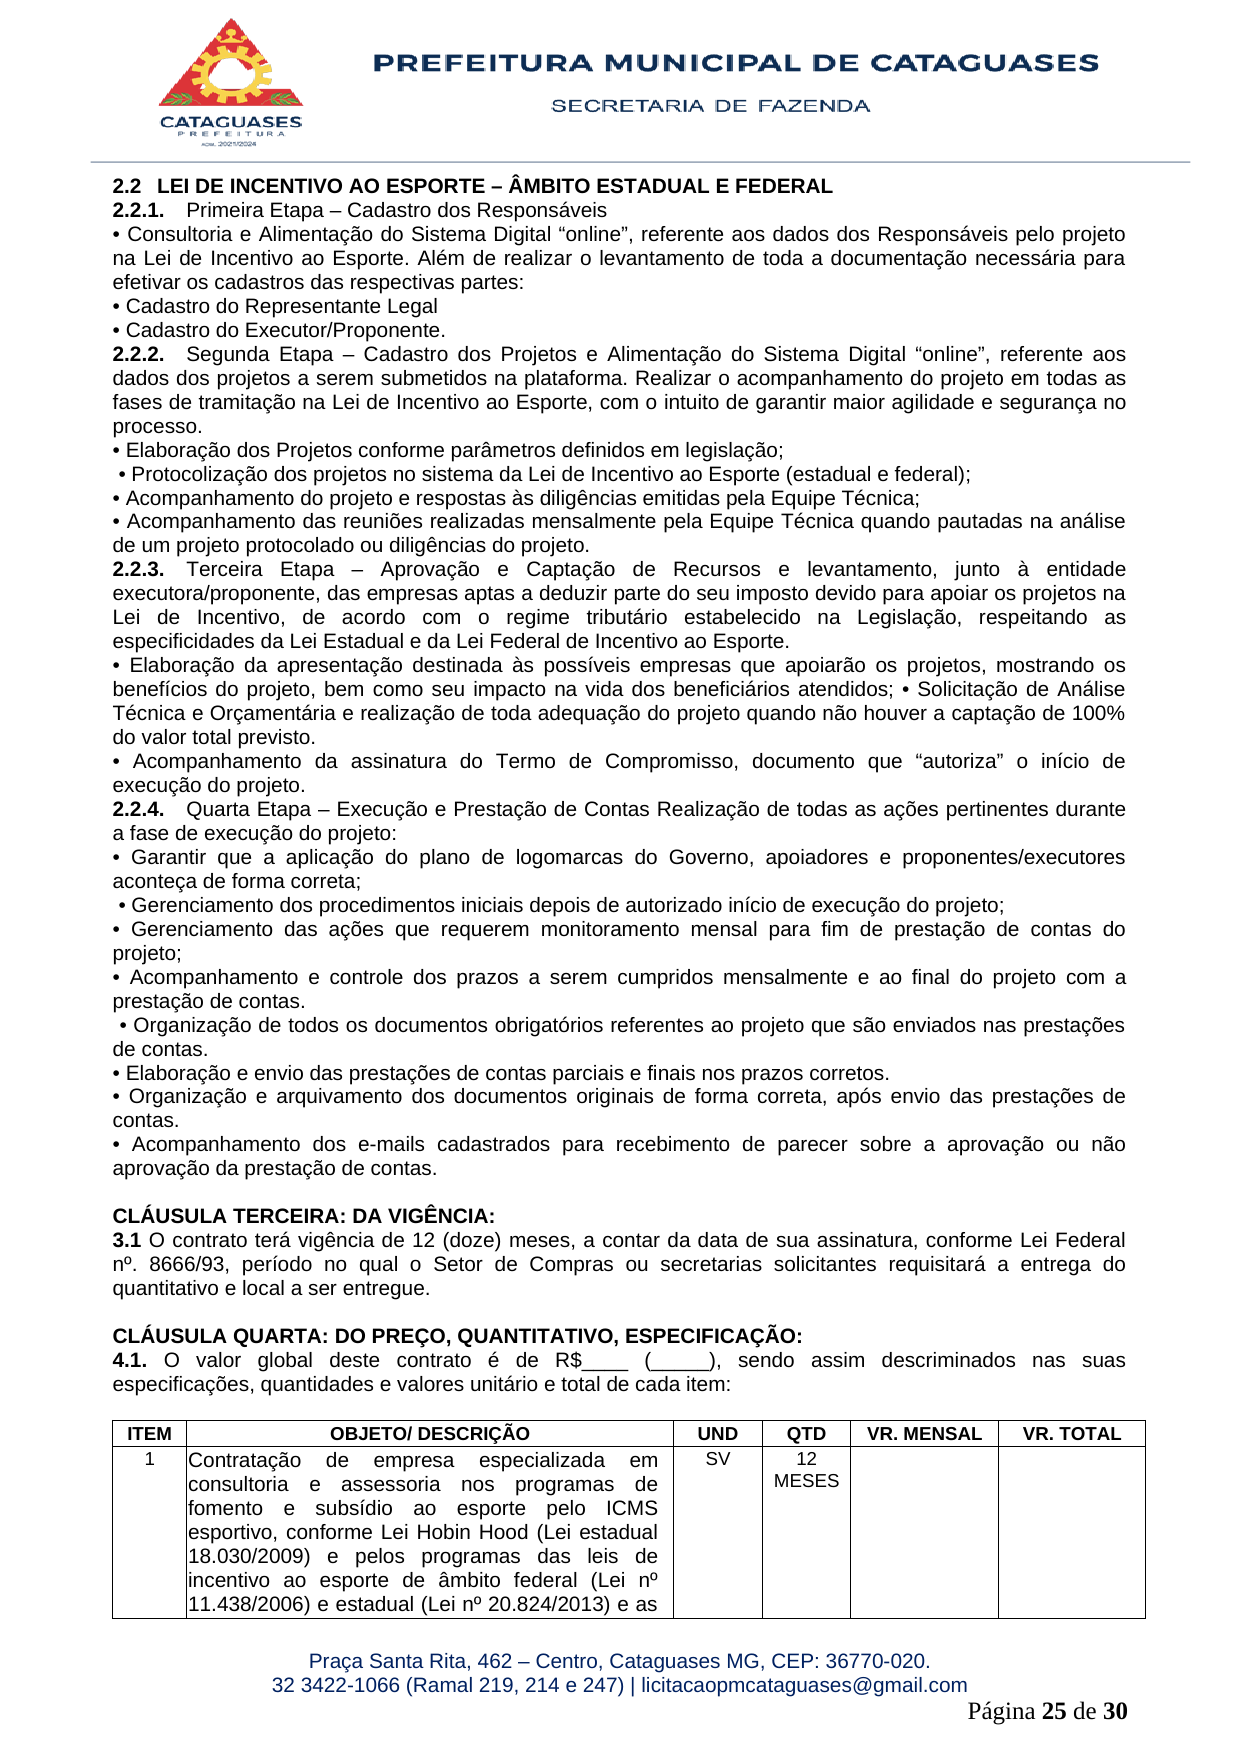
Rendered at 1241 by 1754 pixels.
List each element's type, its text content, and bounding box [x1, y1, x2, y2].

table_header UND [674, 1421, 762, 1446]
text 3.1 O contrato terá vigência de 12 (doze) meses, a contar da data de sua assinatura, conforme Lei Federal nº. 8666/93, período no qual o Setor de Compras ou secretarias solicitantes requisitará a entrega do quantitativo e local a ser entregue. [112, 1228, 1128, 1300]
text • Acompanhamento da assinatura do Termo de Compromisso, documento que “autoriza” o início de execução do projeto. [112, 749, 1128, 797]
table_header VR. MENSAL [851, 1421, 998, 1446]
table_header OBJETO/ DESCRIÇÃO [187, 1421, 673, 1446]
list Segunda Etapa – Cadastro dos Projetos e Alimentação do Sistema Digital “online”, referente aos dados dos projetos a serem submetidos na plataforma. Realizar o acompanhamento do projeto em todas as fases de tramitação na Lei de Incentivo ao Esporte, com o intuito de garantir maior agilidade e segurança no processo. [112, 342, 1128, 437]
text • Acompanhamento das reuniões realizadas mensalmente pela Equipe Técnica quando pautadas na análise de um projeto protocolado ou diligências do projeto. [112, 509, 1128, 557]
list Primeira Etapa – Cadastro dos Responsáveis [112, 198, 1128, 222]
text • Garantir que a aplicação do plano de logomarcas do Governo, apoiadores e proponentes/executores aconteça de forma correta; [112, 845, 1128, 893]
text • Consultoria e Alimentação do Sistema Digital “online”, referente aos dados dos Responsáveis pelo projeto na Lei de Incentivo ao Esporte. Além de realizar o levantamento de toda a documentação necessária para efetivar os cadastros das respectivas partes: [112, 222, 1128, 294]
text • Acompanhamento do projeto e respostas às diligências emitidas pela Equipe Técnica; [112, 485, 1128, 509]
table_cell 12 MESES [763, 1447, 850, 1617]
table_header ITEM [113, 1421, 186, 1446]
text • Elaboração dos Projetos conforme parâmetros definidos em legislação; [112, 437, 1128, 461]
table_header VR. TOTAL [999, 1421, 1145, 1446]
text • Elaboração da apresentação destinada às possíveis empresas que apoiarão os projetos, mostrando os benefícios do projeto, bem como seu impacto na vida dos beneficiários atendidos; • Solicitação de Análise Técnica e Orçamentária e realização de toda adequação do projeto quando não houver a captação de 100% do valor total previsto. [112, 653, 1128, 749]
picture [90, 15, 1191, 163]
table_cell [999, 1447, 1145, 1617]
text • Cadastro do Executor/Proponente. [112, 318, 1128, 342]
text • Protocolização dos projetos no sistema da Lei de Incentivo ao Esporte (estadual e federal); [112, 461, 1128, 485]
table_cell 1 [113, 1447, 186, 1617]
text CLÁUSULA TERCEIRA: DA VIGÊNCIA: [112, 1204, 1128, 1228]
text • Elaboração e envio das prestações de contas parciais e finais nos prazos corretos. [112, 1060, 1128, 1084]
table_header QTD [763, 1421, 850, 1446]
list LEI DE INCENTIVO AO ESPORTE – ÂMBITO ESTADUAL E FEDERAL [112, 163, 1128, 198]
text • Organização e arquivamento dos documentos originais de forma correta, após envio das prestações de contas. [112, 1084, 1128, 1132]
text • Acompanhamento e controle dos prazos a serem cumpridos mensalmente e ao final do projeto com a prestação de contas. [112, 964, 1128, 1012]
table_cell [851, 1447, 998, 1617]
text • Acompanhamento dos e-mails cadastrados para recebimento de parecer sobre a aprovação ou não aprovação da prestação de contas. [112, 1132, 1128, 1180]
text • Organização de todos os documentos obrigatórios referentes ao projeto que são enviados nas prestações de contas. [112, 1012, 1128, 1060]
text 4.1. O valor global deste contrato é de R$____ (_____), sendo assim descriminados nas suas especificações, quantidades e valores unitário e total de cada item: [112, 1348, 1128, 1396]
text CLÁUSULA QUARTA: DO PREÇO, QUANTITATIVO, ESPECIFICAÇÃO: [112, 1324, 1128, 1348]
text • Gerenciamento dos procedimentos iniciais depois de autorizado início de execução do projeto; [112, 893, 1128, 917]
list Terceira Etapa – Aprovação e Captação de Recursos e levantamento, junto à entidade executora/proponente, das empresas aptas a deduzir parte do seu imposto devido para apoiar os projetos na Lei de Incentivo, de acordo com o regime tributário estabelecido na Legislação, respeitando as especificidades da Lei Estadual e da Lei Federal de Incentivo ao Esporte. [112, 557, 1128, 653]
list Quarta Etapa – Execução e Prestação de Contas Realização de todas as ações pertinentes durante a fase de execução do projeto: [112, 797, 1128, 845]
text • Cadastro do Representante Legal [112, 294, 1128, 318]
table_cell SV [674, 1447, 762, 1617]
text • Gerenciamento das ações que requerem monitoramento mensal para fim de prestação de contas do projeto; [112, 917, 1128, 964]
